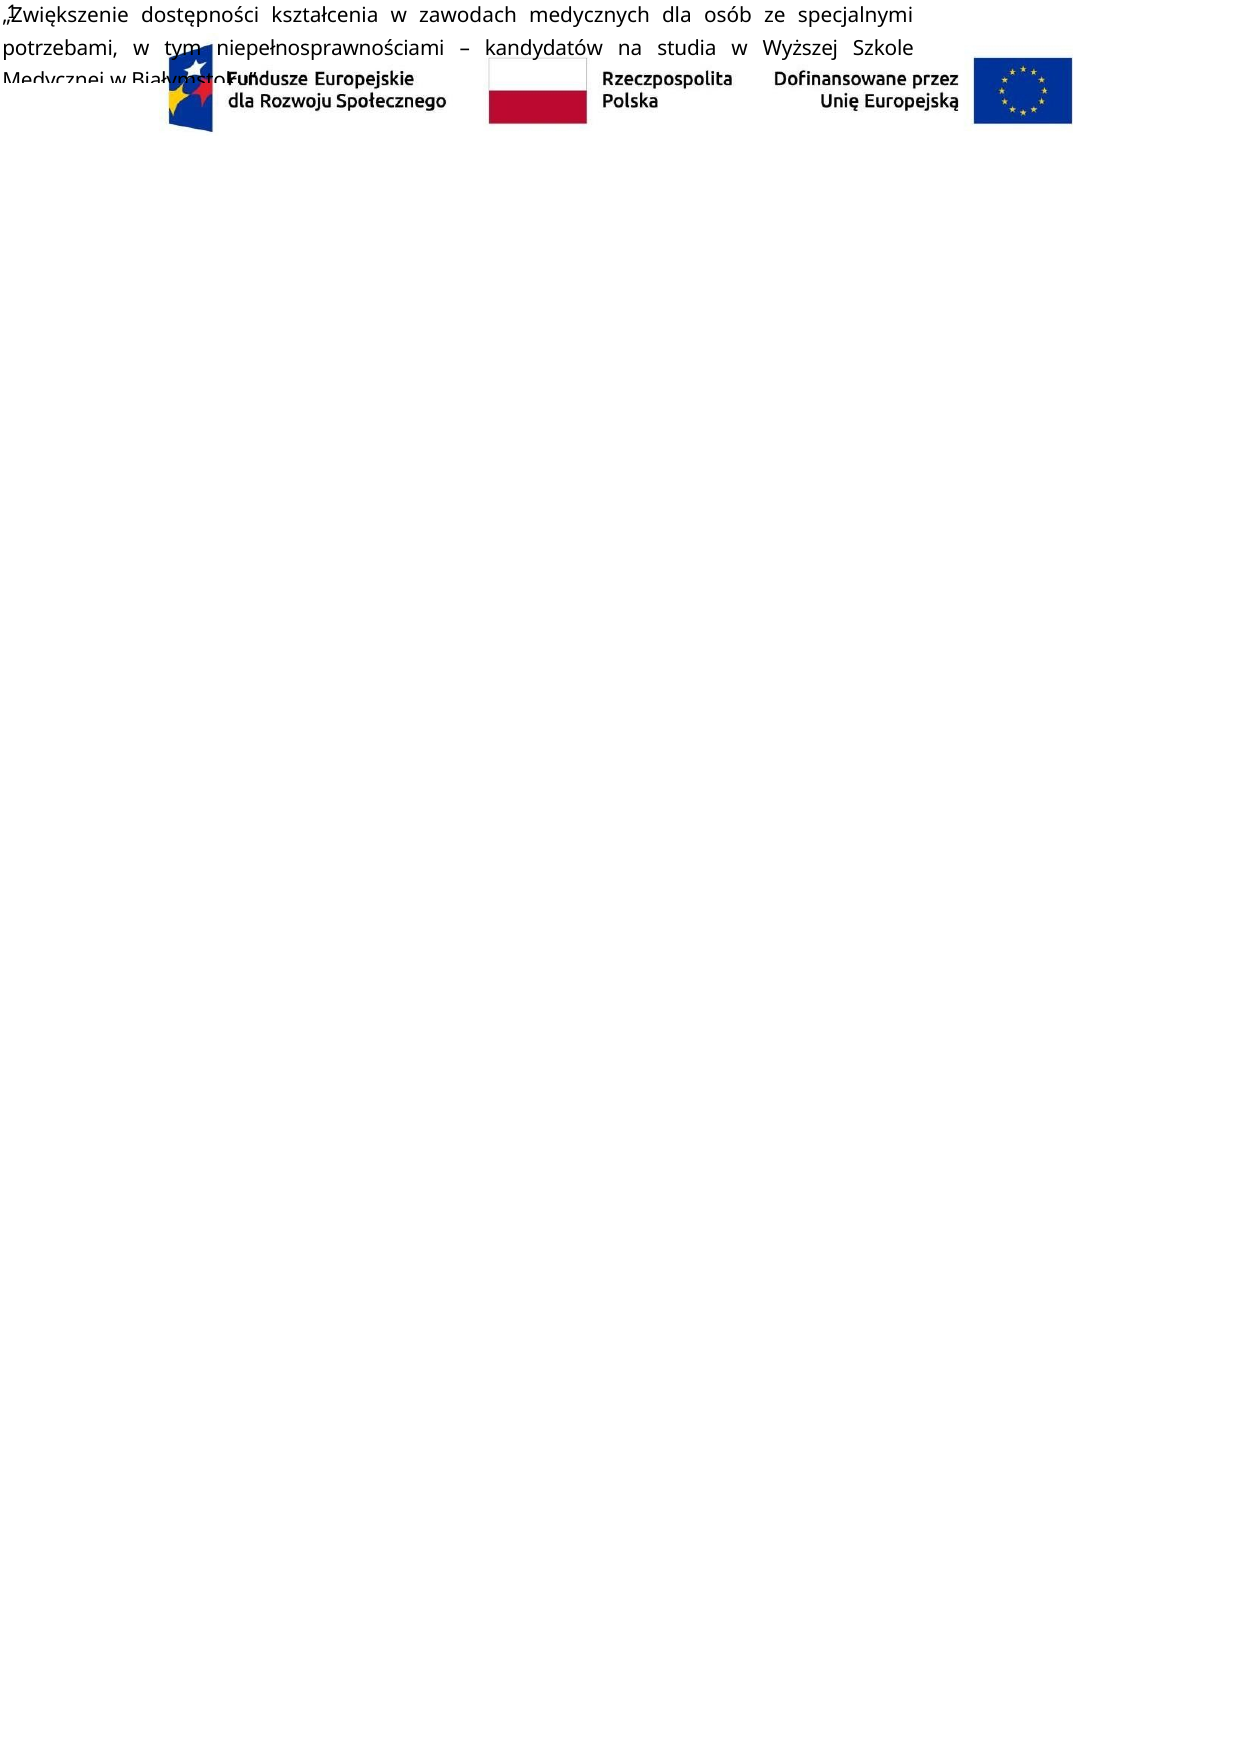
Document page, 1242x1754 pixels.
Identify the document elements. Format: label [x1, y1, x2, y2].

picture [158, 33, 1074, 136]
